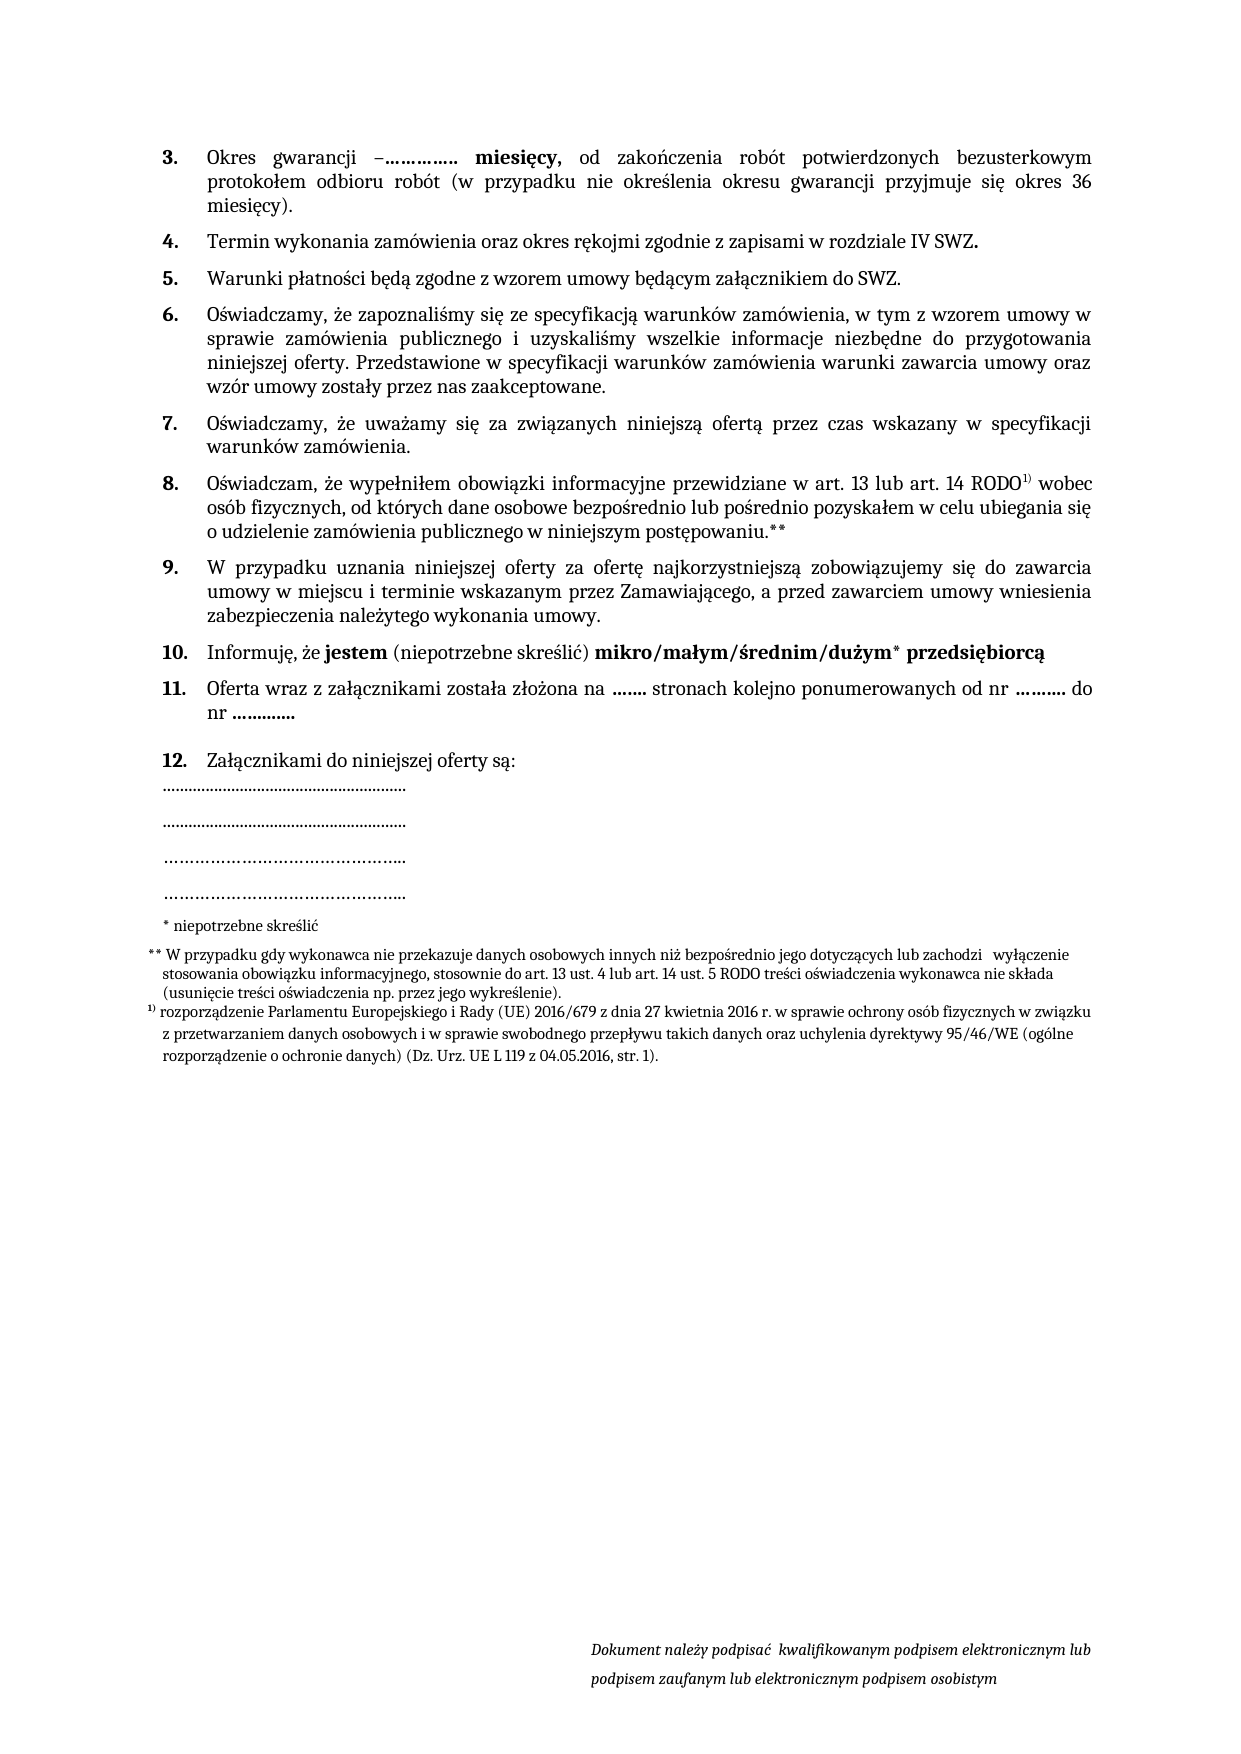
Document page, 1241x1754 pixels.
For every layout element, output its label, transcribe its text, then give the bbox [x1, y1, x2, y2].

list 1) rozporządzenie Parlamentu Europejskiego i Rady (UE) 2016/679 z dnia 27 kwietnia 2016 r. w sprawie ochrony osób fizycznych w związku z przetwarzaniem danych osobowych i w sprawie swobodnego przepływu takich danych oraz uchylenia dyrektywy 95/46/WE (ogólne rozporządzenie o ochronie danych) (Dz. Urz. UE L 119 z 04.05.2016, str. 1). [148, 1003, 1092, 1066]
list Termin wykonania zamówienia oraz okres rękojmi zgodnie z zapisami w rozdziale IV SWZ. [162, 230, 1092, 254]
list ......................................................... [162, 808, 1092, 832]
list ……………………………………….. [162, 880, 1092, 904]
list Oświadczamy, że zapoznaliśmy się ze specyfikacją warunków zamówienia, w tym z wzorem umowy w sprawie zamówienia publicznego i uzyskaliśmy wszelkie informacje niezbędne do przygotowania niniejszej oferty. Przedstawione w specyfikacji warunków zamówienia warunki zawarcia umowy oraz wzór umowy zostały przez nas zaakceptowane. [162, 303, 1092, 399]
list Załącznikami do niniejszej oferty są: [162, 749, 1092, 773]
list Oświadczamy, że uważamy się za związanych niniejszą ofertą przez czas wskazany w specyfikacji warunków zamówienia. [162, 411, 1092, 459]
list W przypadku uznania niniejszej oferty za ofertę najkorzystniejszą zobowiązujemy się do zawarcia umowy w miejscu i terminie wskazanym przez Zamawiającego, a przed zawarciem umowy wniesienia zabezpieczenia należytego wykonania umowy. [162, 556, 1092, 628]
list ……………………………………….. [162, 844, 1092, 868]
list Warunki płatności będą zgodne z wzorem umowy będącym załącznikiem do SWZ. [162, 266, 1092, 290]
list * niepotrzebne skreślić [162, 916, 1092, 936]
list Oferta wraz z załącznikami została złożona na ….... stronach kolejno ponumerowanych od nr …….... do nr ….......... [162, 677, 1092, 725]
list Informuję, że jestem (niepotrzebne skreślić) mikro/małym/średnim/dużym* przedsiębiorcą [162, 640, 1092, 664]
list Okres gwarancji –………….. miesięcy, od zakończenia robót potwierdzonych bezusterkowym protokołem odbioru robót (w przypadku nie określenia okresu gwarancji przyjmuje się okres 36 miesięcy). [162, 146, 1092, 217]
list ......................................................... [162, 773, 1092, 797]
list Oświadczam, że wypełniłem obowiązki informacyjne przewidziane w art. 13 lub art. 14 RODO1) wobec osób fizycznych, od których dane osobowe bezpośrednio lub pośrednio pozyskałem w celu ubiegania się o udzielenie zamówienia publicznego w niniejszym postępowaniu.** [162, 472, 1092, 543]
list ** W przypadku gdy wykonawca nie przekazuje danych osobowych innych niż bezpośrednio jego dotyczących lub zachodzi wyłączenie stosowania obowiązku informacyjnego, stosownie do art. 13 ust. 4 lub art. 14 ust. 5 RODO treści oświadczenia wykonawca nie składa (usunięcie treści oświadczenia np. przez jego wykreślenie). [148, 945, 1092, 1003]
